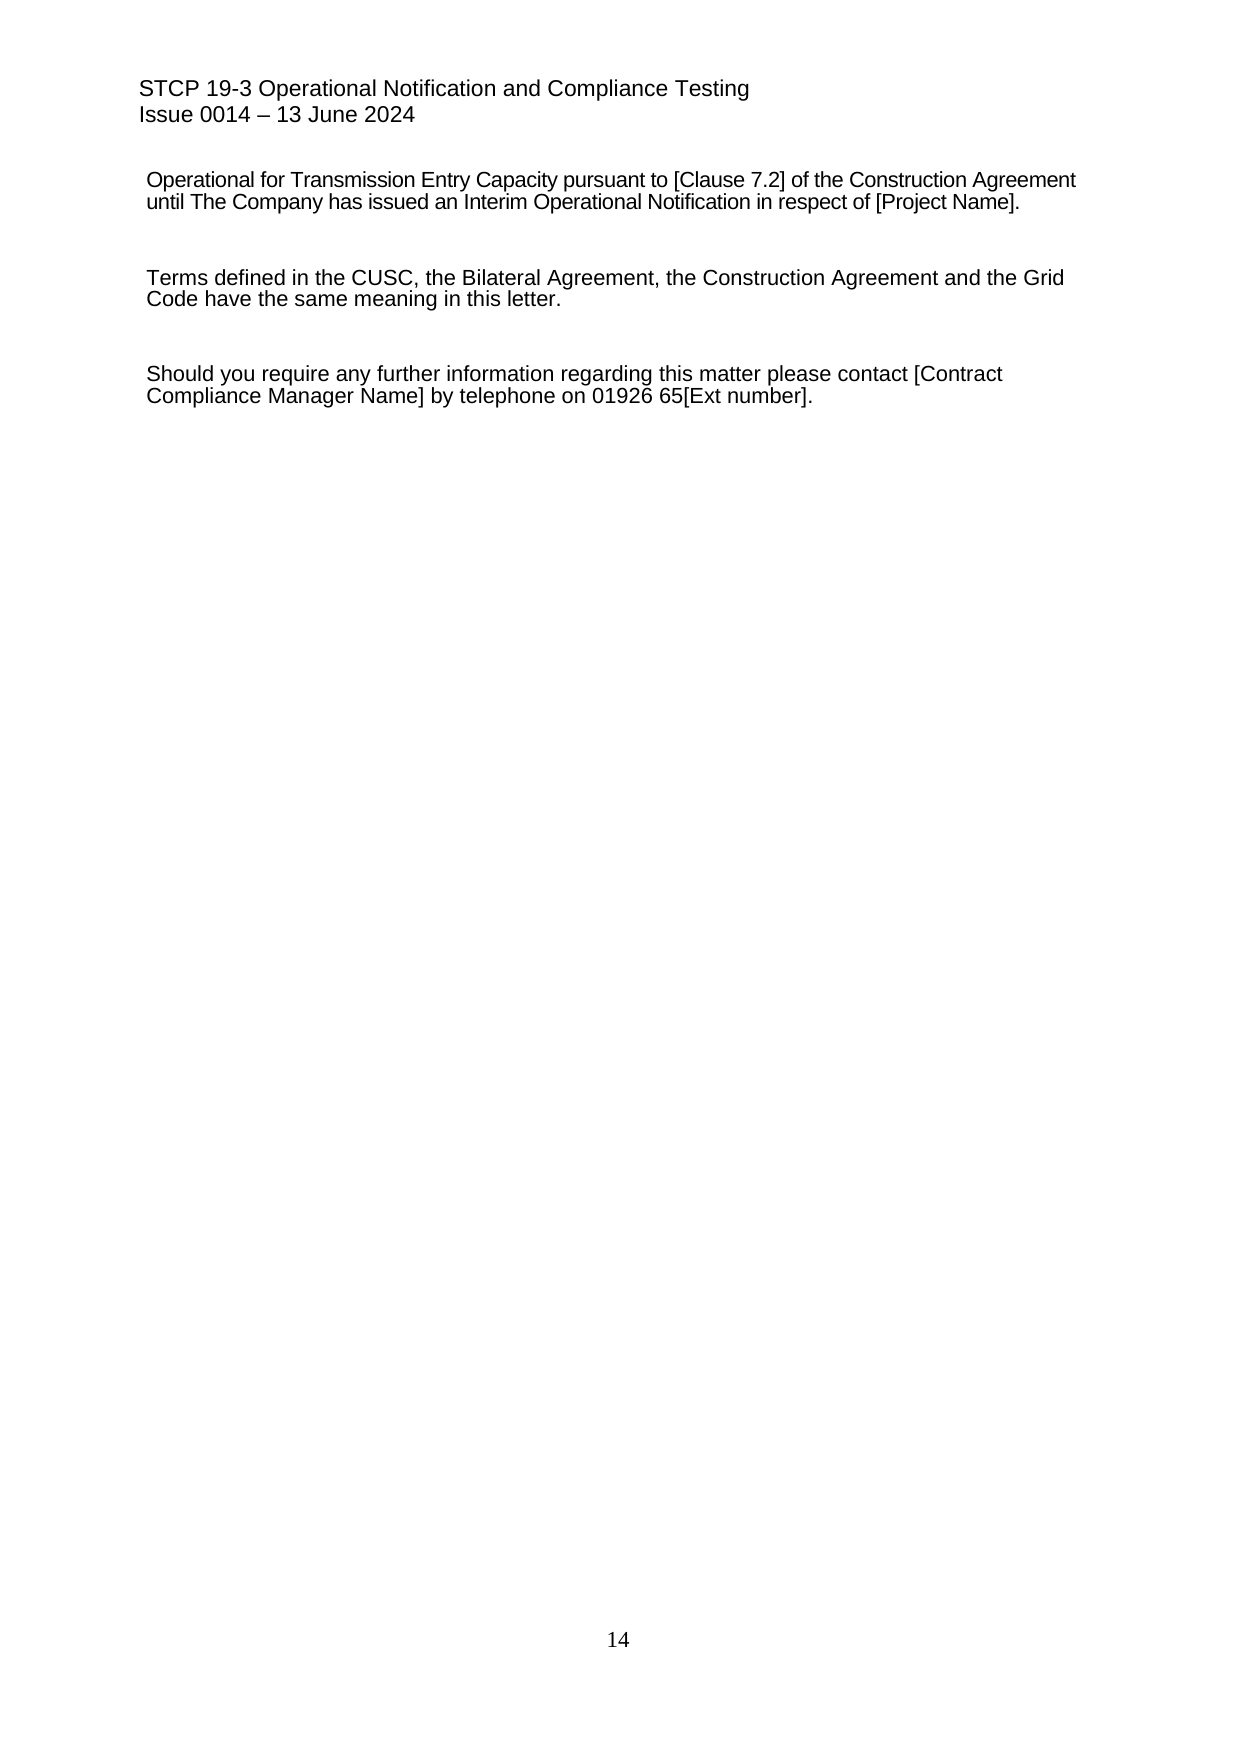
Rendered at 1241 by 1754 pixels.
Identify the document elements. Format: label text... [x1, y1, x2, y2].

text Should you require any further information regarding this matter please contact [Contract Compliance Manager Name] by telephone on 01926 65[Ext number]. [146, 364, 1089, 408]
text Terms defined in the CUSC, the Bilateral Agreement, the Construction Agreement and the Grid Code have the same meaning in this letter. [146, 268, 1089, 311]
text Operational for Transmission Entry Capacity pursuant to [Clause 7.2] of the Construction Agreement until The Company has issued an Interim Operational Notification in respect of [Project Name]. [146, 171, 1089, 214]
